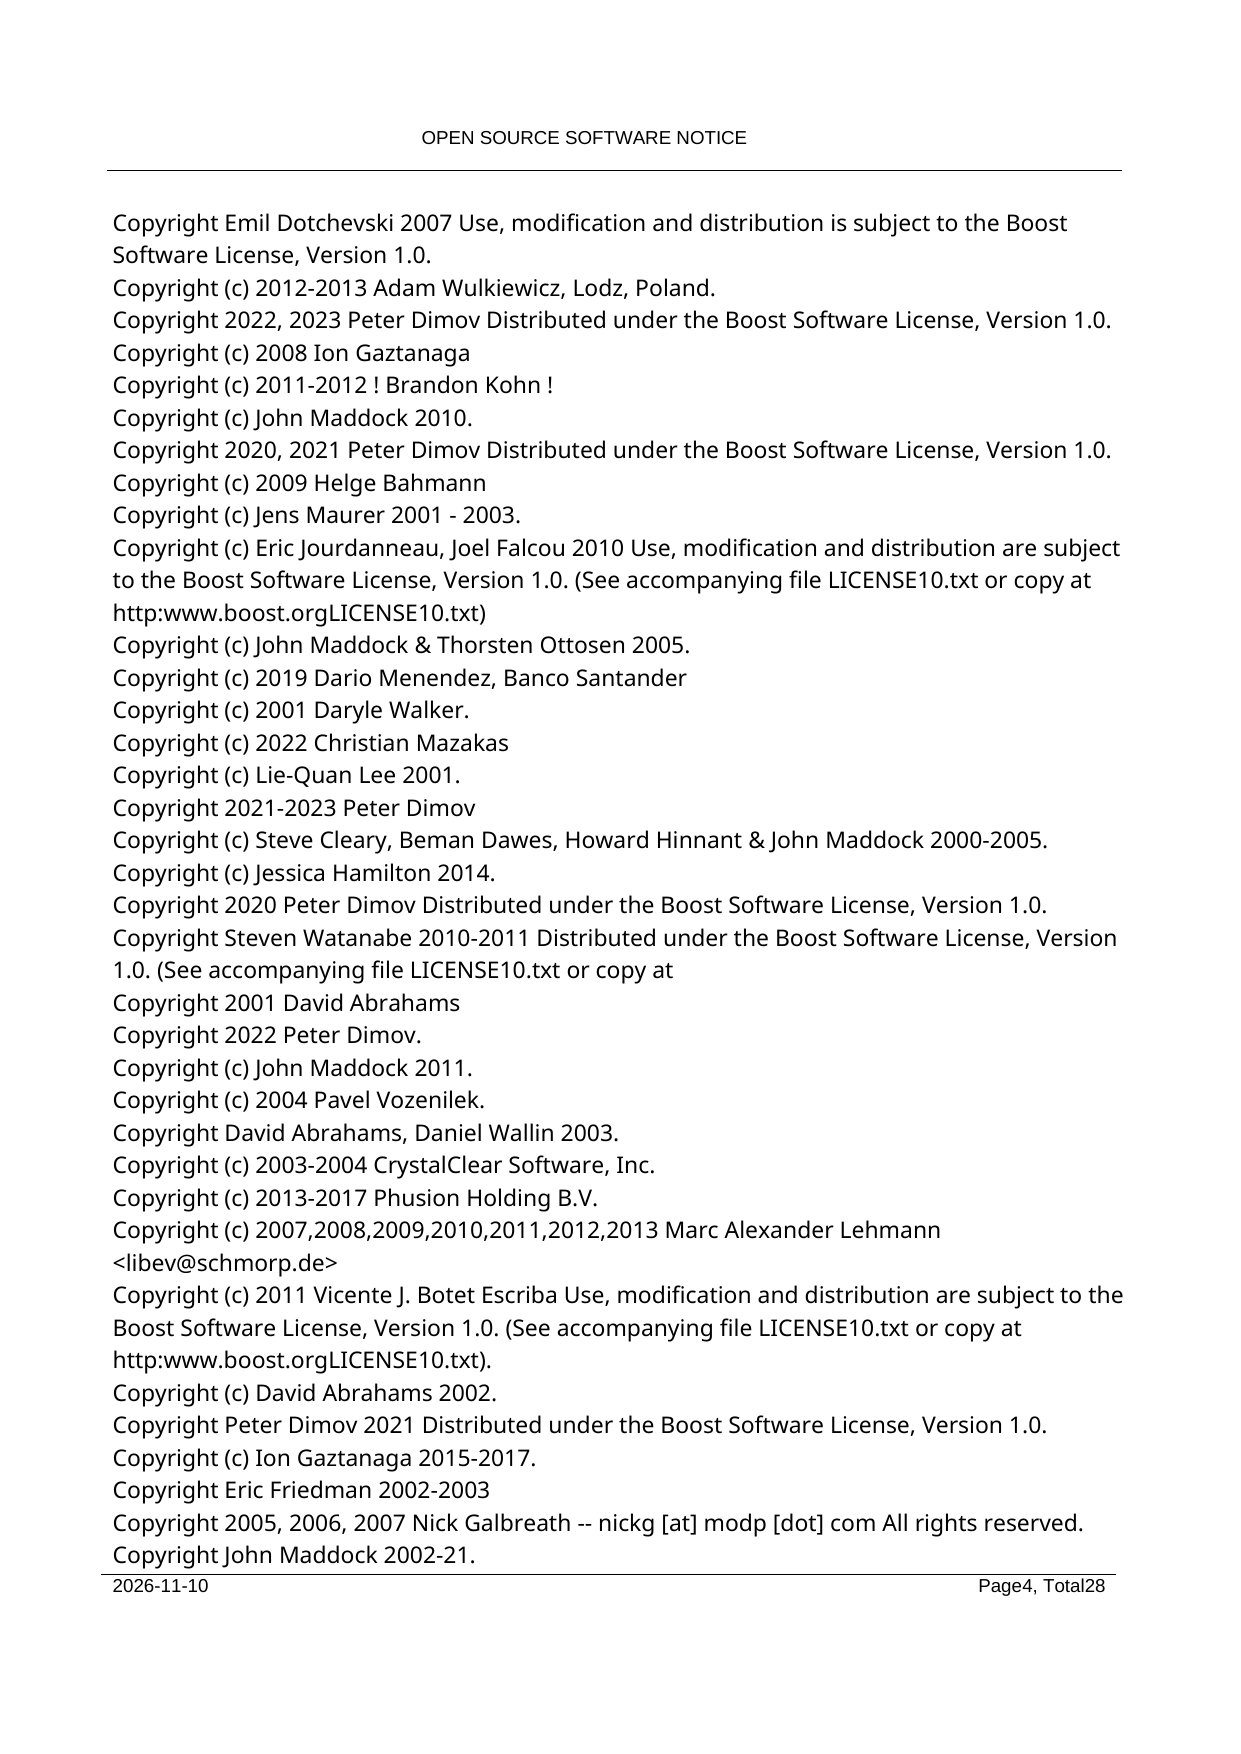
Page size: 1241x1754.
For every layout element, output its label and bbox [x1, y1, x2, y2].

text [112, 206, 1128, 1571]
